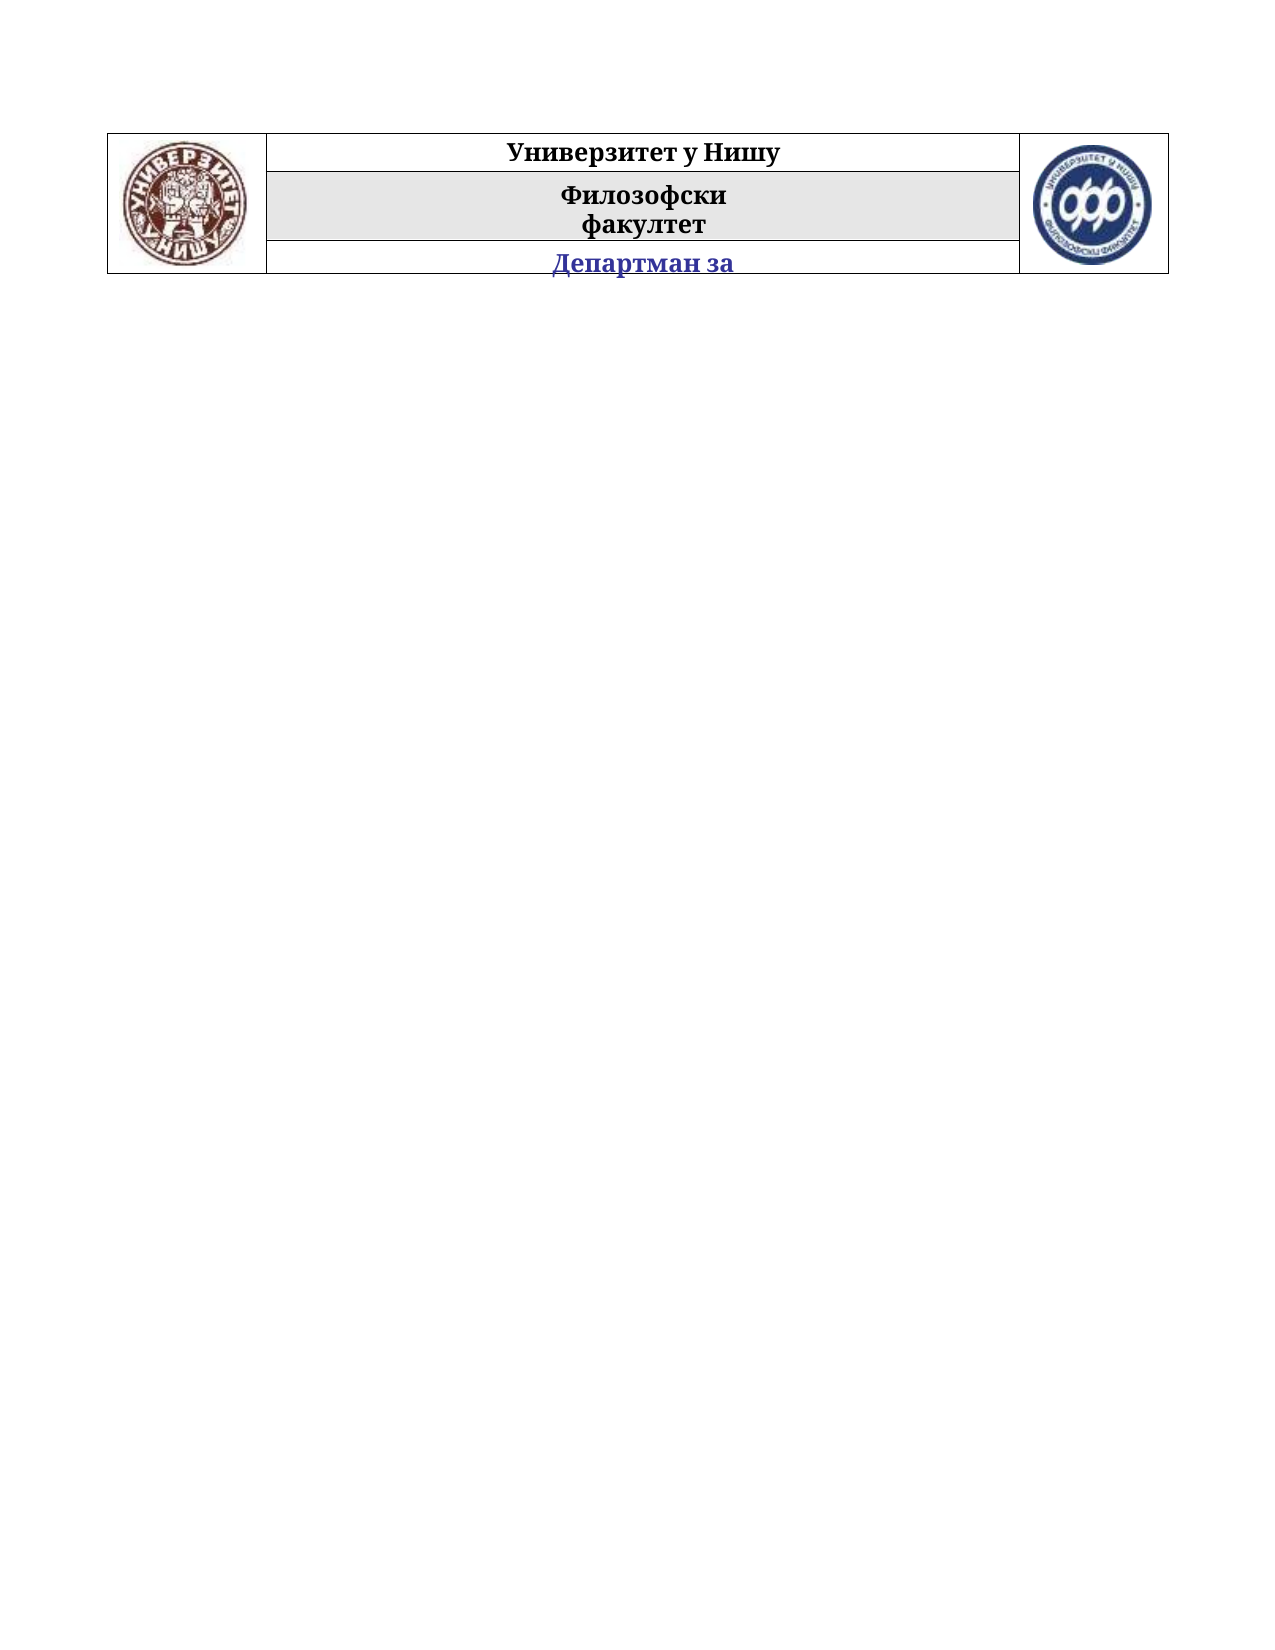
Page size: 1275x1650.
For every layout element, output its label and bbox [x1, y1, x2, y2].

picture [119, 140, 249, 269]
picture [1033, 145, 1152, 265]
